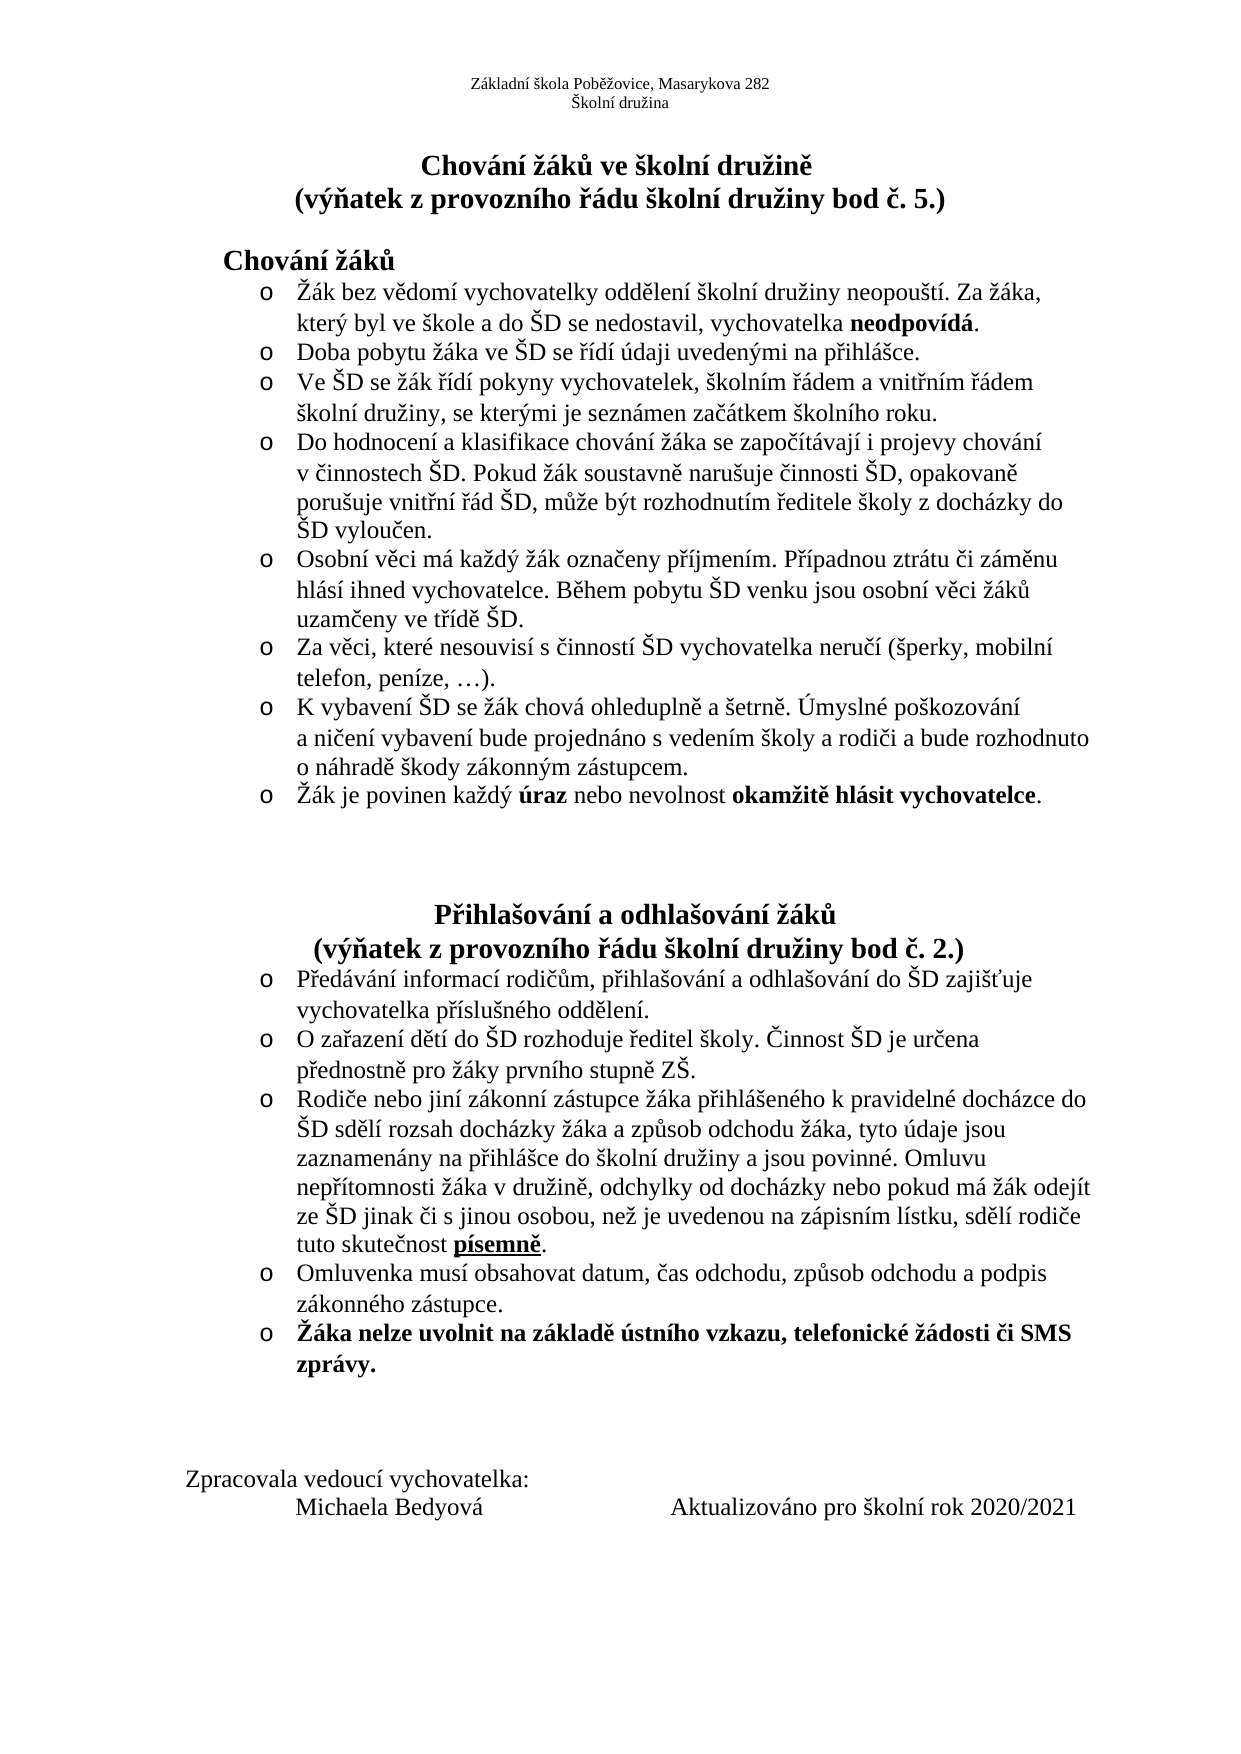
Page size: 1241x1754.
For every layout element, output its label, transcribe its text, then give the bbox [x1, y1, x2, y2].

subtitle Doba pobytu žáka ve ŠD se řídí údaji uvedenými na přihlášce. [259, 337, 1093, 367]
subtitle Rodiče nebo jiní zákonní zástupce žáka přihlášeného k pravidelné docházce do ŠD sdělí rozsah docházky žáka a způsob odchodu žáka, tyto údaje jsou zaznamenány na přihlášce do školní družiny a jsou povinné. Omluvu nepřítomnosti žáka v družině, odchylky od docházky nebo pokud má žák odejít ze ŠD jinak či s jinou osobou, než je uvedenou na zápisním lístku, sdělí rodiče tuto skutečnost písemně. [259, 1084, 1093, 1258]
subtitle Chování žáků [223, 243, 1093, 277]
subtitle Žáka nelze uvolnit na základě ústního vzkazu, telefonické žádosti či SMS zprávy. [259, 1318, 1093, 1377]
subtitle Předávání informací rodičům, přihlašování a odhlašování do ŠD zajišťuje vychovatelka příslušného oddělení. [259, 964, 1093, 1024]
subtitle Žák je povinen každý úraz nebo nevolnost okamžitě hlásit vychovatelce. [259, 780, 1093, 811]
subtitle Zpracovala vedoucí vychovatelka: Michaela Bedyová Aktualizováno pro školní rok 2020/2021 [185, 1464, 1093, 1521]
subtitle Přihlašování a odhlašování žáků (výňatek z provozního řádu školní družiny bod č. 2.) [185, 897, 1093, 964]
subtitle Za věci, které nesouvisí s činností ŠD vychovatelka neručí (šperky, mobilní telefon, peníze, …). [259, 632, 1093, 692]
subtitle Ve ŠD se žák řídí pokyny vychovatelek, školním řádem a vnitřním řádem školní družiny, se kterými je seznámen začátkem školního roku. [259, 367, 1093, 427]
subtitle Do hodnocení a klasifikace chování žáka se započítávají i projevy chování v činnostech ŠD. Pokud žák soustavně narušuje činnosti ŠD, opakovaně porušuje vnitřní řád ŠD, může být rozhodnutím ředitele školy z docházky do ŠD vyloučen. [259, 427, 1093, 544]
subtitle Omluvenka musí obsahovat datum, čas odchodu, způsob odchodu a podpis zákonného zástupce. [259, 1258, 1093, 1318]
subtitle Osobní věci má každý žák označeny příjmením. Případnou ztrátu či záměnu hlásí ihned vychovatelce. Během pobytu ŠD venku jsou osobní věci žáků uzamčeny ve třídě ŠD. [259, 544, 1093, 632]
subtitle O zařazení dětí do ŠD rozhoduje ředitel školy. Činnost ŠD je určena přednostně pro žáky prvního stupně ZŠ. [259, 1024, 1093, 1084]
subtitle K vybavení ŠD se žák chová ohleduplně a šetrně. Úmyslné poškozování a ničení vybavení bude projednáno s vedením školy a rodiči a bude rozhodnuto o náhradě škody zákonným zástupcem. [259, 692, 1093, 780]
subtitle Žák bez vědomí vychovatelky oddělení školní družiny neopouští. Za žáka, který byl ve škole a do ŠD se nedostavil, vychovatelka neodpovídá. [259, 277, 1093, 337]
title Chování žáků ve školní družině (výňatek z provozního řádu školní družiny bod č. 5.) [148, 148, 1093, 215]
